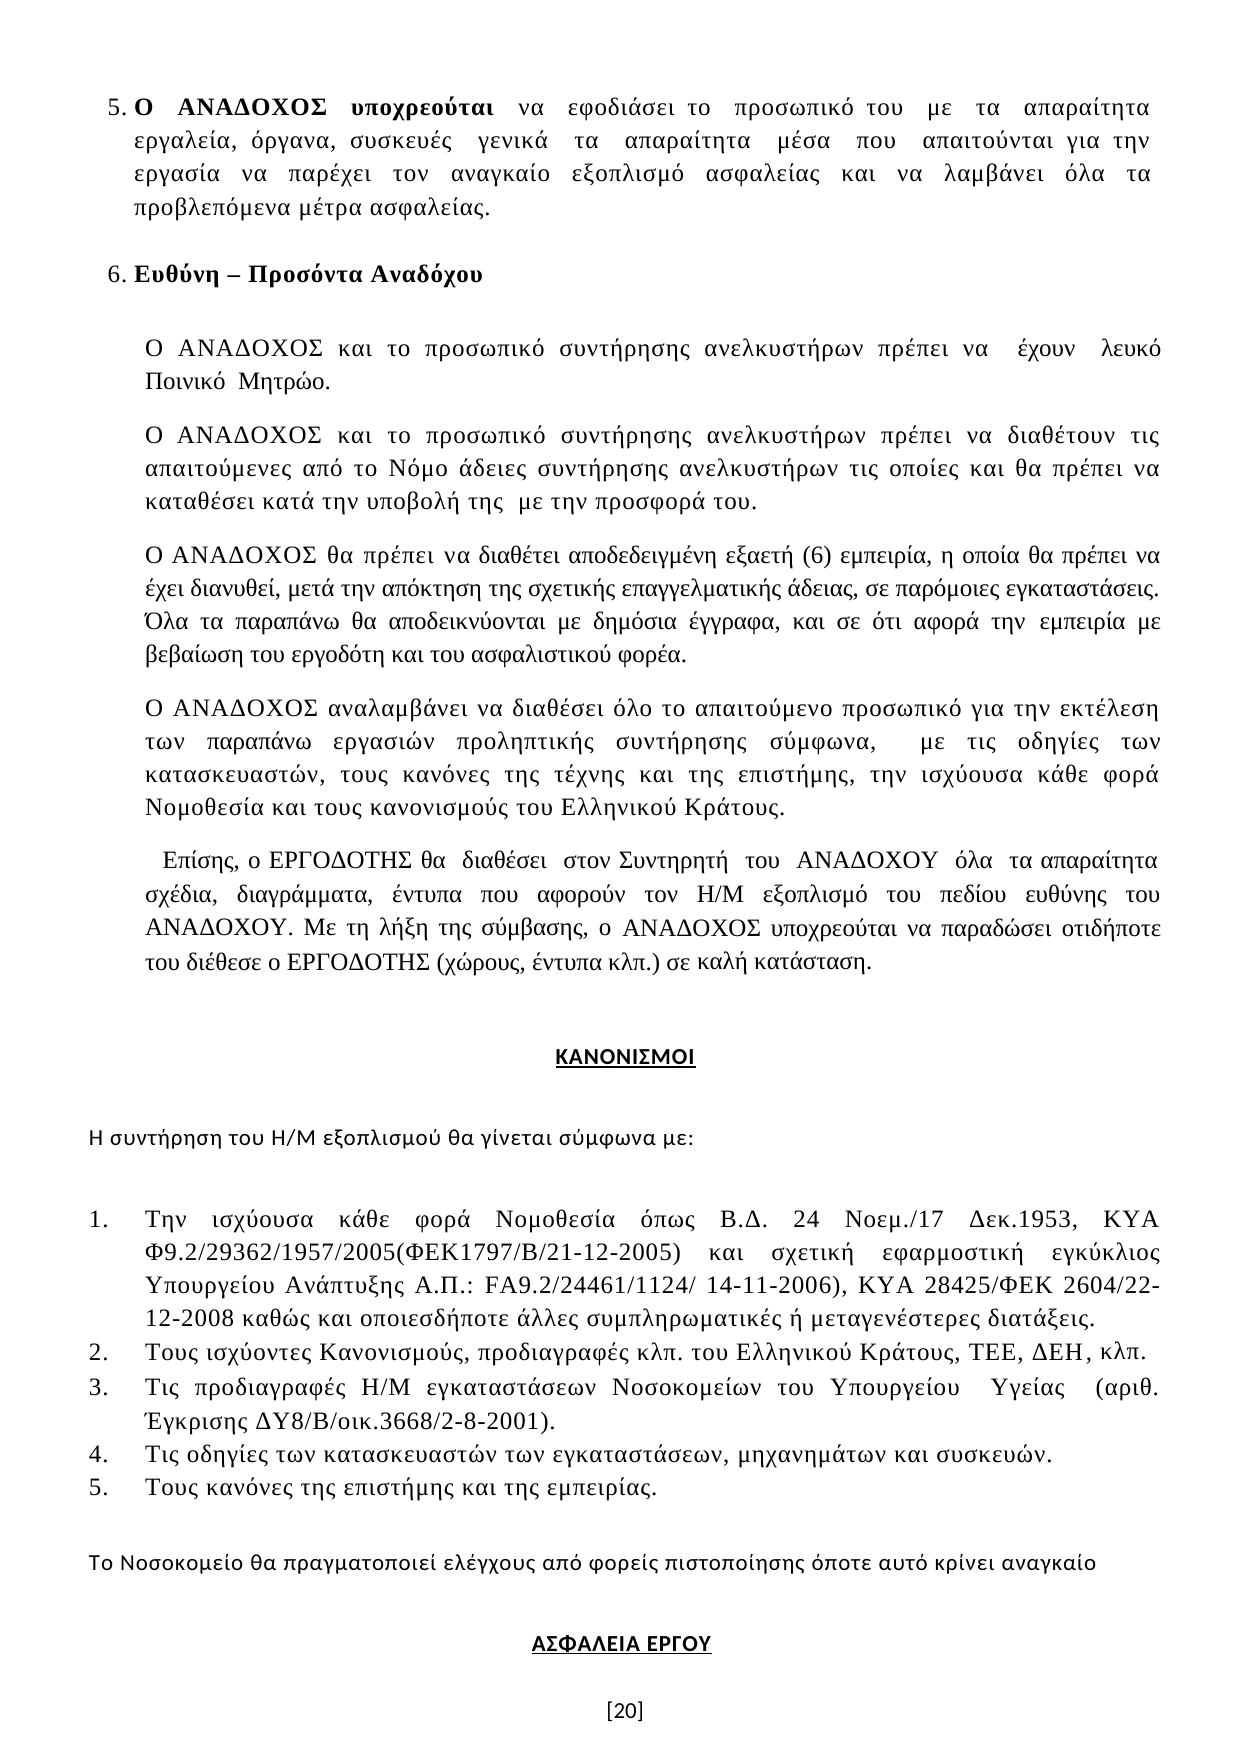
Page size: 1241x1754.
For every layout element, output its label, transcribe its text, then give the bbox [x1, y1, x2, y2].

list Τους κανόνες της επιστήμης και της εμπειρίας. [89, 1472, 1161, 1501]
text ΑΣΦΑΛΕΙΑ ΕΡΓΟΥ [89, 1629, 1154, 1657]
list Τις οδηγίες των κατασκευαστών των εγκαταστάσεων, μηχανημάτων και συσκευών. [89, 1439, 1161, 1468]
list Ευθύνη – Προσόντα Αναδόχου [107, 259, 1152, 288]
list Τους ισχύοντες Κανονισμούς, προδιαγραφές κλπ. του Ελληνικού Κράτους, ΤΕΕ, ΔΕΗ, κλπ. [89, 1336, 1161, 1366]
list Τις προδιαγραφές Η/Μ εγκαταστάσεων Νοσοκομείων του Υπουργείου Υγείας (αριθ. Έγκρισης ΔΥ8/Β/οικ.3668/2-8-2001). [89, 1371, 1161, 1435]
text ΚΑΝΟΝΙΣΜΟΙ [89, 1042, 1161, 1070]
text Ο ΑΝΑΔΟΧΟΣ θα πρέπει να διαθέτει αποδεδειγμένη εξαετή (6) εμπειρία, η οποία θα πρέπει να έχει διανυθεί, μετά την απόκτηση της σχετικής επαγγελματικής άδειας, σε παρόμοιες εγκαταστάσεις. Όλα τα παραπάνω θα αποδεικνύονται με δημόσια έγγραφα, και σε ότι αφορά την εμπειρία με βεβαίωση του εργοδότη και του ασφαλιστικού φορέα. [145, 540, 1161, 668]
text Ο ΑΝΑΔΟΧΟΣ αναλαμβάνει να διαθέσει όλο το απαιτούμενο προσωπικό για την εκτέλεση των παραπάνω εργασιών προληπτικής συντήρησης σύμφωνα, με τις οδηγίες των κατασκευαστών, τους κανόνες της τέχνης και της επιστήμης, την ισχύουσα κάθε φορά Νομοθεσία και τους κανονισμούς του Ελληνικού Κράτους. [145, 693, 1161, 821]
text Το Νοσοκομείο θα πραγματοποιεί ελέγχους από φορείς πιστοποίησης όποτε αυτό κρίνει αναγκαίο [89, 1548, 1161, 1576]
text Ο ΑΝΑΔΟΧΟΣ και το προσωπικό συντήρησης ανελκυστήρων πρέπει να έχουν λευκό Ποινικό Μητρώο. [145, 333, 1161, 395]
text Επίσης, ο ΕΡΓΟΔΟΤΗΣ θα διαθέσει στον Συντηρητή του ΑΝΑΔΟΧΟΥ όλα τα απαραίτητα σχέδια, διαγράμματα, έντυπα που αφορούν τον Η/Μ εξοπλισμό του πεδίου ευθύνης του ΑΝΑΔΟΧΟΥ. Με τη λήξη της σύμβασης, ο ΑΝΑΔΟΧΟΣ υποχρεούται να παραδώσει οτιδήποτε του διέθεσε ο ΕΡΓΟΔΟΤΗΣ (χώρους, έντυπα κλπ.) σε καλή κατάσταση. [89, 846, 1161, 976]
text Ο ΑΝΑΔΟΧΟΣ και το προσωπικό συντήρησης ανελκυστήρων πρέπει να διαθέτουν τις απαιτούμενες από το Νόμο άδειες συντήρησης ανελκυστήρων τις οποίες και θα πρέπει να καταθέσει κατά την υποβολή της με την προσφορά του. [145, 420, 1161, 515]
list Την ισχύουσα κάθε φορά Νομοθεσία όπως Β.Δ. 24 Νοεμ./17 Δεκ.1953, ΚΥΑ Φ9.2/29362/1957/2005(ΦΕΚ1797/Β/21-12-2005) και σχετική εφαρμοστική εγκύκλιος Υπουργείου Ανάπτυξης Α.Π.: FA9.2/24461/1124/ 14-11-2006), ΚΥΑ 28425/ΦΕΚ 2604/22-12-2008 καθώς και οποιεσδήποτε άλλες συμπληρωματικές ή μεταγενέστερες διατάξεις. [89, 1204, 1161, 1332]
list Ο ΑΝΑΔΟΧΟΣ υποχρεούται να εφοδιάσει το προσωπικό του με τα απαραίτητα εργαλεία, όργανα, συσκευές γενικά τα απαραίτητα μέσα που απαιτούνται για την εργασία να παρέχει τον αναγκαίο εξοπλισμό ασφαλείας και να λαμβάνει όλα τα προβλεπόμενα μέτρα ασφαλείας. [107, 92, 1152, 220]
text Η συντήρηση του Η/Μ εξοπλισμού θα γίνεται σύμφωνα με: [89, 1123, 1173, 1151]
